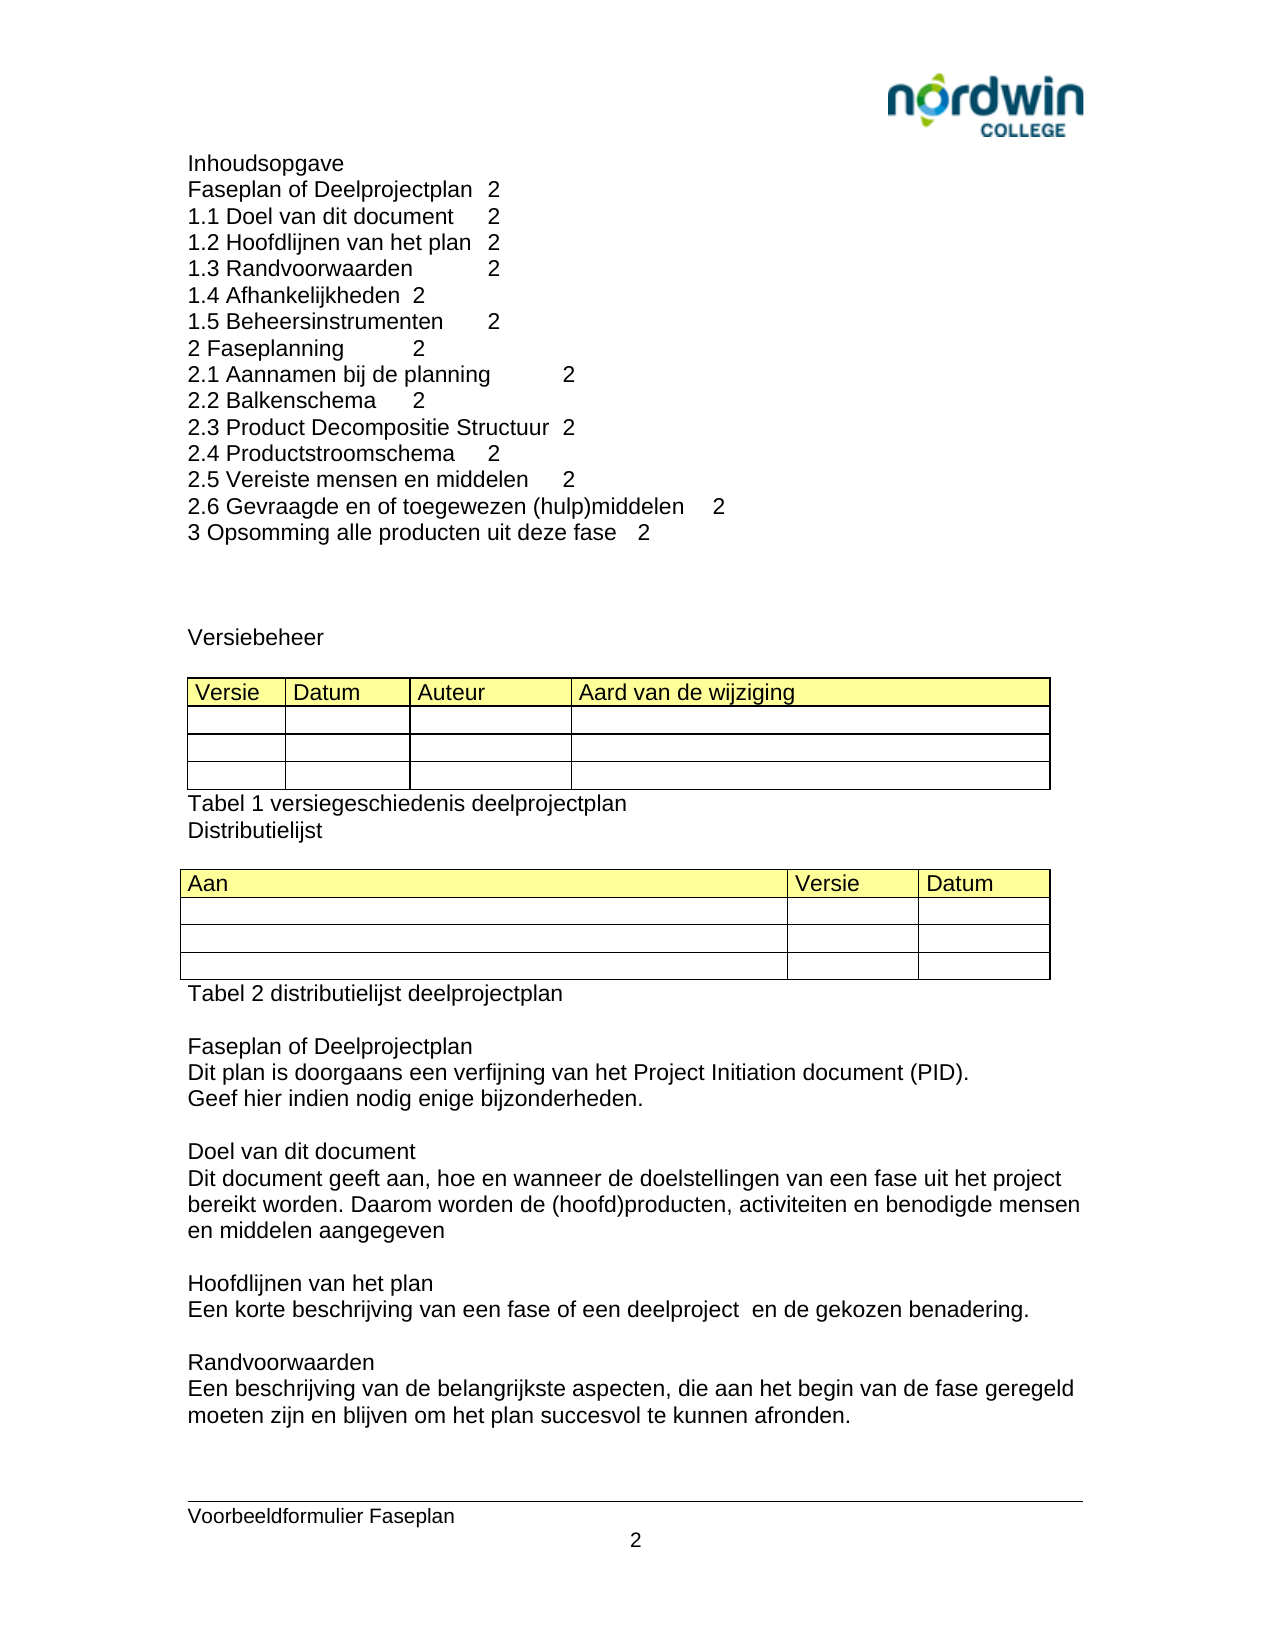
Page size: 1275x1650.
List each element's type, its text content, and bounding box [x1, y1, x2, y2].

text 2.5 Vereiste mensen en middelen 2 [187, 466, 1083, 493]
table_cell [188, 707, 285, 733]
table_cell [411, 735, 571, 761]
table_header Versie [788, 870, 918, 897]
table_cell [919, 953, 1049, 979]
table_cell [188, 762, 285, 789]
text 2.4 Productstroomschema 2 [187, 440, 1083, 466]
text Geef hier indien nodig enige bijzonderheden. [187, 1085, 1083, 1112]
table_header Auteur [411, 679, 571, 705]
table_cell [788, 925, 918, 952]
table_header Datum [286, 679, 409, 705]
table_cell [788, 898, 918, 924]
table_cell [411, 762, 571, 789]
text Doel van dit document [187, 1138, 1083, 1164]
table_cell [919, 898, 1049, 924]
table_cell [286, 735, 409, 761]
text 1.5 Beheersinstrumenten 2 [187, 308, 1083, 334]
text Randvoorwaarden [187, 1349, 1083, 1375]
table_cell [181, 925, 787, 952]
table_cell [572, 707, 1049, 733]
text 2 Faseplanning 2 [187, 334, 1083, 361]
text Inhoudsopgave [187, 150, 1083, 176]
picture [888, 73, 1084, 137]
text 2.3 Product Decompositie Structuur 2 [187, 413, 1083, 440]
text 2.6 Gevraagde en of toegewezen (hulp)middelen 2 [187, 493, 1083, 519]
table_cell [286, 762, 409, 789]
text 2.1 Aannamen bij de planning 2 [187, 361, 1083, 387]
text Tabel 2 distributielijst deelprojectplan [187, 980, 1083, 1006]
table_cell [181, 898, 787, 924]
table_header Aan [181, 870, 787, 897]
text Faseplan of Deelprojectplan 2 [187, 176, 1083, 203]
table_cell [572, 762, 1049, 789]
table_cell [286, 707, 409, 733]
table_header Versie [188, 679, 285, 705]
text 1.4 Afhankelijkheden 2 [187, 282, 1083, 308]
text Dit document geeft aan, hoe en wanneer de doelstellingen van een fase uit het project bereikt worden. Daarom worden de (hoofd)producten, activiteiten en benodigde mensen en middelen aangegeven [187, 1164, 1083, 1243]
text Hoofdlijnen van het plan [187, 1270, 1083, 1296]
text Een korte beschrijving van een fase of een deelproject en de gekozen benadering. [187, 1296, 1083, 1323]
text Versiebeheer [187, 624, 1083, 651]
table_cell [572, 735, 1049, 761]
text 1.1 Doel van dit document 2 [187, 203, 1083, 229]
text Dit plan is doorgaans een verfijning van het Project Initiation document (PID). [187, 1059, 1083, 1085]
table_header Aard van de wijziging [572, 679, 1049, 705]
text 1.2 Hoofdlijnen van het plan 2 [187, 229, 1083, 255]
text 1.3 Randvoorwaarden 2 [187, 255, 1083, 282]
text Een beschrijving van de belangrijkste aspecten, die aan het begin van de fase geregeld moeten zijn en blijven om het plan succesvol te kunnen afronden. [187, 1375, 1083, 1428]
table_cell [188, 735, 285, 761]
text Faseplan of Deelprojectplan [187, 1033, 1083, 1059]
text Tabel 1 versiegeschiedenis deelprojectplan [187, 790, 1083, 817]
text 2.2 Balkenschema 2 [187, 387, 1083, 413]
table_cell [181, 953, 787, 979]
table_header Datum [919, 870, 1049, 897]
text Distributielijst [187, 817, 1083, 843]
text 3 Opsomming alle producten uit deze fase 2 [187, 519, 1083, 545]
table_cell [788, 953, 918, 979]
table_cell [919, 925, 1049, 952]
table_cell [411, 707, 571, 733]
